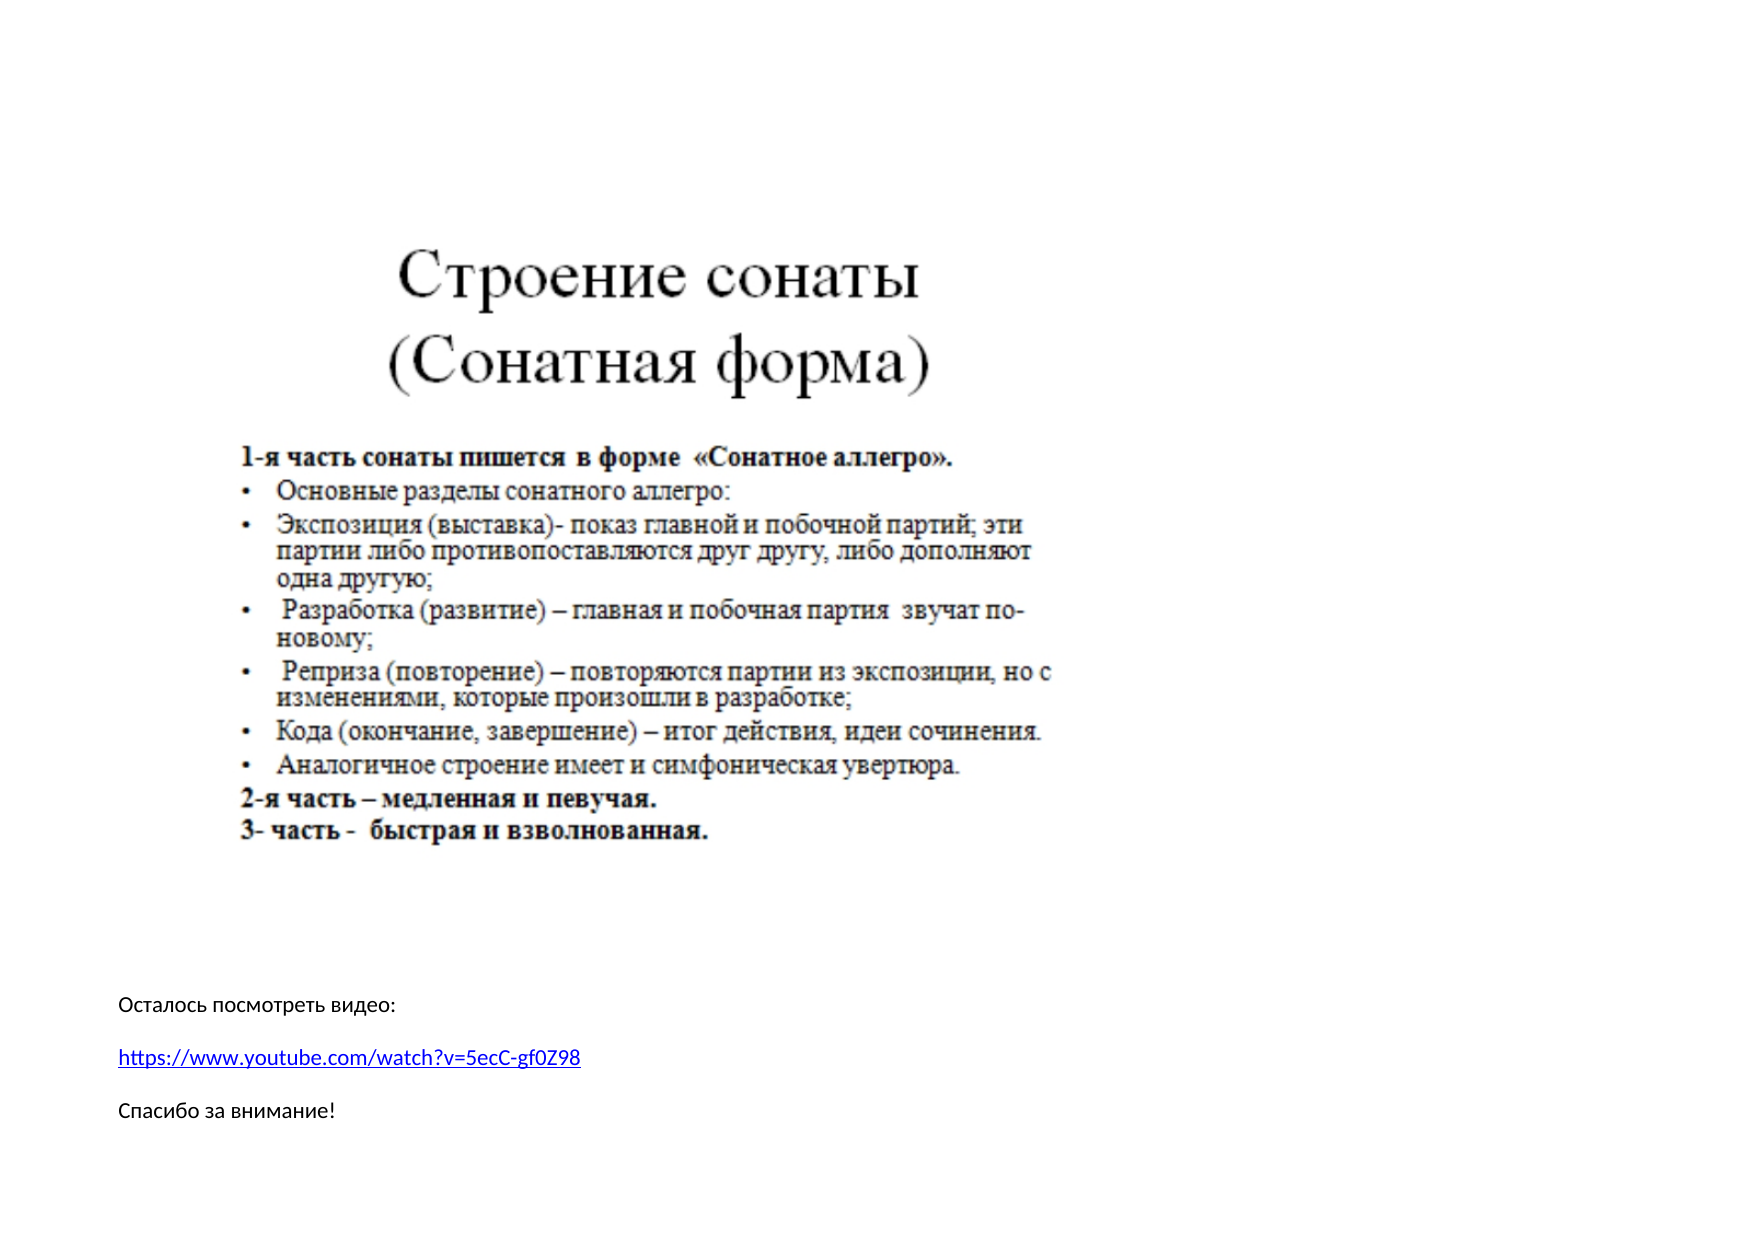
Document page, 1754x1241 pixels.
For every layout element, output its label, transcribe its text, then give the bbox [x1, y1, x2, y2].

text Осталось посмотреть видео: [118, 990, 1636, 1018]
picture [118, 177, 1169, 965]
text Спасибо за внимание! [118, 1096, 1636, 1124]
text https://www.youtube.com/watch?v=5ecC-gf0Z98 [118, 1043, 1636, 1071]
